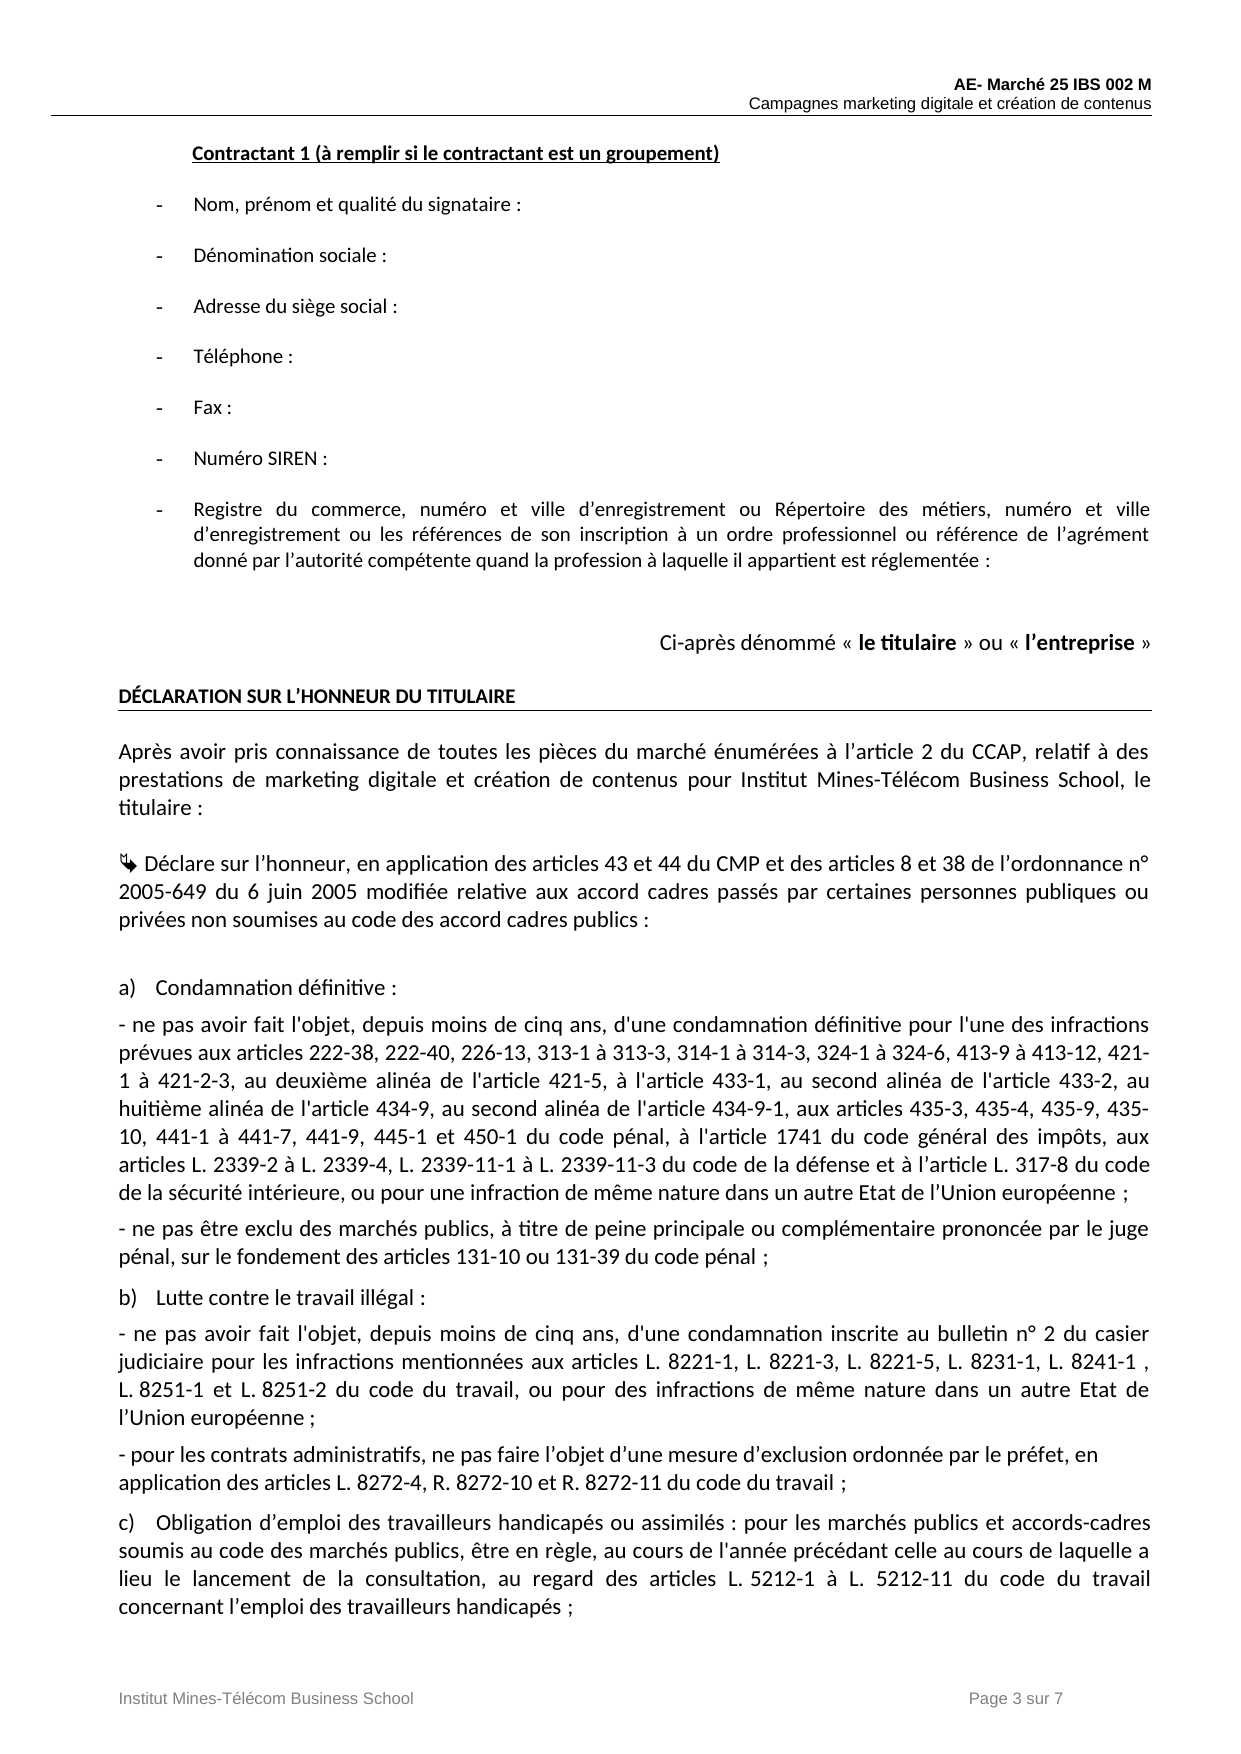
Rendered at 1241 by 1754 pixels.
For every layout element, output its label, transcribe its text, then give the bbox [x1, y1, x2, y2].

list Condamnation définitive : [118, 973, 1152, 1002]
text Ci-après dénommé « le titulaire » ou « l’entreprise » [118, 628, 1152, 657]
text - pour les contrats administratifs, ne pas faire l’objet d’une mesure d’exclusion ordonnée par le préfet, en application des articles L. 8272-4, R. 8272-10 et R. 8272-11 du code du travail ; [118, 1440, 1152, 1496]
text Après avoir pris connaissance de toutes les pièces du marché énumérées à l’article 2 du CCAP, relatif à des prestations de marketing digitale et création de contenus pour Institut Mines-Télécom Business School, le titulaire : [118, 737, 1152, 821]
list Obligation d’emploi des travailleurs handicapés ou assimilés : pour les marchés publics et accords-cadres soumis au code des marchés publics, être en règle, au cours de l'année précédant celle au cours de laquelle a lieu le lancement de la consultation, au regard des articles L. 5212-1 à L. 5212-11 du code du travail concernant l’emploi des travailleurs handicapés ; [118, 1508, 1152, 1620]
list Lutte contre le travail illégal : [118, 1283, 1152, 1311]
list Numéro SIREN : [156, 445, 1152, 471]
subtitle DÉclaration sur l’honneur du Titulaire [118, 683, 1152, 710]
list Téléphone : [156, 344, 1152, 369]
text Contractant 1 (à remplir si le contractant est un groupement) [192, 140, 1152, 166]
text - ne pas être exclu des marchés publics, à titre de peine principale ou complémentaire prononcée par le juge pénal, sur le fondement des articles 131-10 ou 131-39 du code pénal ; [118, 1214, 1152, 1270]
list Dénomination sociale : [156, 242, 1152, 267]
list Adresse du siège social : [156, 293, 1152, 318]
list Nom, prénom et qualité du signataire : [156, 191, 1152, 217]
text - ne pas avoir fait l'objet, depuis moins de cinq ans, d'une condamnation inscrite au bulletin n° 2 du casier judiciaire pour les infractions mentionnées aux articles L. 8221-1, L. 8221-3, L. 8221-5, L. 8231-1, L. 8241-1 , L. 8251-1 et L. 8251-2 du code du travail, ou pour des infractions de même nature dans un autre Etat de l’Union européenne ; [118, 1319, 1152, 1431]
text - ne pas avoir fait l'objet, depuis moins de cinq ans, d'une condamnation définitive pour l'une des infractions prévues aux articles 222-38, 222-40, 226-13, 313-1 à 313-3, 314-1 à 314-3, 324-1 à 324-6, 413-9 à 413-12, 421-1 à 421-2-3, au deuxième alinéa de l'article 421-5, à l'article 433-1, au second alinéa de l'article 433-2, au huitième alinéa de l'article 434-9, au second alinéa de l'article 434-9-1, aux articles 435-3, 435-4, 435-9, 435-10, 441-1 à 441-7, 441-9, 445-1 et 450-1 du code pénal, à l'article 1741 du code général des impôts, aux articles L. 2339-2 à L. 2339-4, L. 2339-11-1 à L. 2339-11-3 du code de la défense et à l’article L. 317-8 du code de la sécurité intérieure, ou pour une infraction de même nature dans un autre Etat de l’Union européenne ; [118, 1010, 1152, 1206]
text Déclare sur l’honneur, en application des articles 43 et 44 du CMP et des articles 8 et 38 de l’ordonnance n° 2005-649 du 6 juin 2005 modifiée relative aux accord cadres passés par certaines personnes publiques ou privées non soumises au code des accord cadres publics : [118, 849, 1152, 933]
list Fax : [156, 394, 1152, 420]
